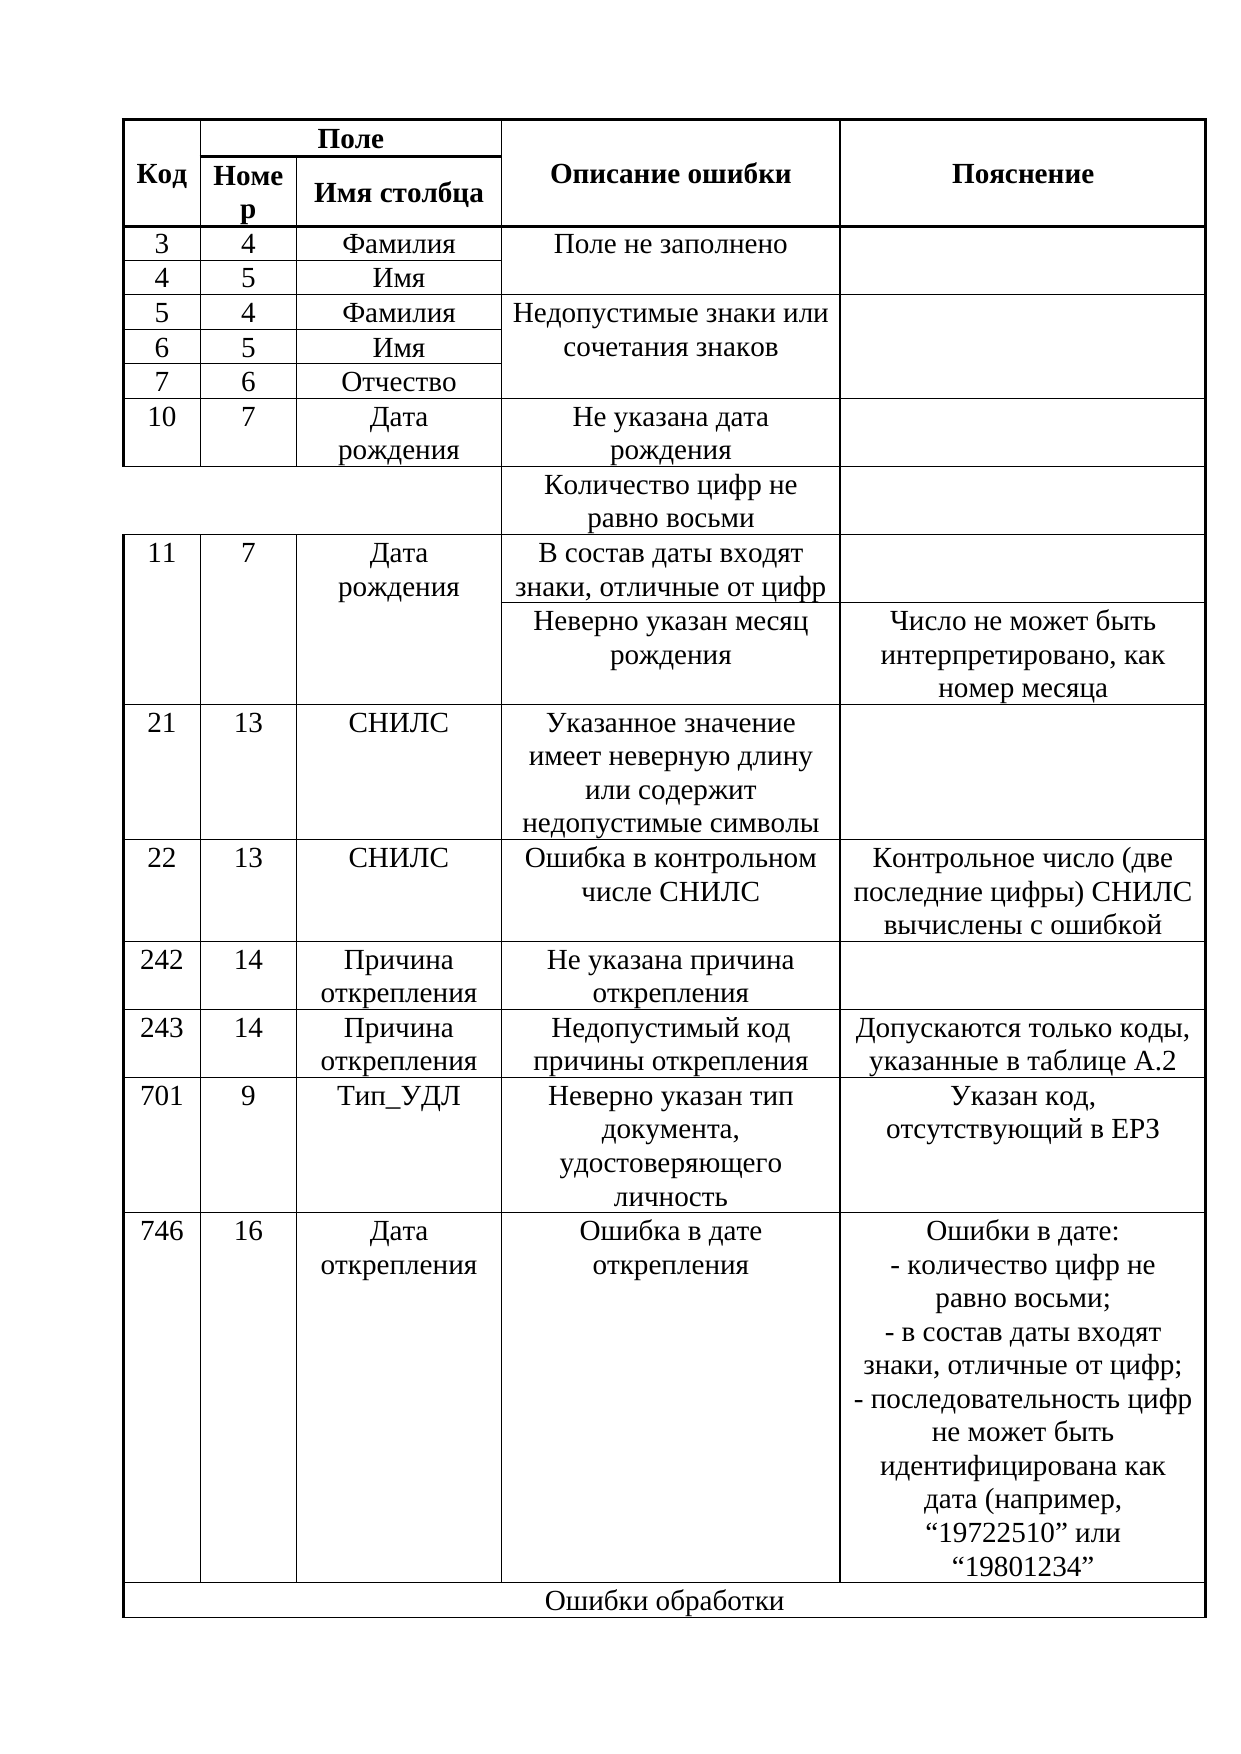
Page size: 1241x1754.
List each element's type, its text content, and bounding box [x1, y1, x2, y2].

table_cell [841, 705, 1204, 839]
table_cell Указанное значение имеет неверную длину или содержит недопустимые символы [502, 705, 839, 839]
table_cell [841, 467, 1204, 534]
table_cell [841, 942, 1204, 1009]
table_cell 7 [125, 364, 200, 398]
table_cell Ошибка в контрольном числе СНИЛС [502, 840, 839, 941]
table_cell 14 [201, 942, 296, 1009]
table_cell Номер [201, 158, 296, 225]
table_cell Ошибки обработки [125, 1583, 1204, 1617]
table_header Код [125, 121, 200, 225]
table_cell В состав даты входят знаки, отличные от цифр [502, 535, 839, 602]
table_cell 6 [125, 330, 200, 363]
table_cell 13 [201, 705, 296, 839]
table_cell Тип_УДЛ [297, 1078, 501, 1212]
table_cell СНИЛС [297, 705, 501, 839]
table_cell 5 [125, 295, 200, 329]
table_cell СНИЛС [297, 840, 501, 941]
table_header Поле [201, 121, 501, 155]
table_cell 7 [201, 535, 296, 704]
table_cell 10 [125, 399, 200, 466]
table_header Пояснение [841, 121, 1204, 225]
table_cell Имя [297, 261, 501, 294]
table_cell 746 [125, 1213, 200, 1582]
table_cell 22 [125, 840, 200, 941]
table_cell 11 [125, 535, 200, 704]
table_header Описание ошибки [502, 121, 839, 225]
table_cell [841, 295, 1204, 398]
table_cell 7 [201, 399, 296, 466]
table_cell Допускаются только коды, указанные в таблице А.2 [841, 1010, 1204, 1077]
table_cell 3 [125, 228, 200, 259]
table_cell Дата рождения [297, 535, 501, 704]
table_cell Указан код, отсутствующий в ЕРЗ [841, 1078, 1204, 1212]
table_cell [841, 399, 1204, 466]
table_cell Отчество [297, 364, 501, 398]
table_cell Фамилия [297, 228, 501, 259]
table_cell 4 [125, 261, 200, 294]
table_cell Фамилия [297, 295, 501, 329]
table_cell [841, 535, 1204, 602]
table_cell 9 [201, 1078, 296, 1212]
table_cell 13 [201, 840, 296, 941]
table_cell Недопустимые знаки или сочетания знаков [502, 295, 839, 398]
table_cell Не указана причина открепления [502, 942, 839, 1009]
table_cell Причина открепления [297, 942, 501, 1009]
table_cell Недопустимый код причины открепления [502, 1010, 839, 1077]
table_cell Число не может быть интерпретировано, как номер месяца [841, 603, 1204, 704]
table_cell 4 [201, 228, 296, 259]
table_cell [841, 228, 1204, 294]
table_cell Причина открепления [297, 1010, 501, 1077]
table_cell 243 [125, 1010, 200, 1077]
table_cell 6 [201, 364, 296, 398]
table_cell Имя [297, 330, 501, 363]
table_cell 5 [201, 261, 296, 294]
table_cell 14 [201, 1010, 296, 1077]
table_cell 21 [125, 705, 200, 839]
table_cell Ошибка в дате открепления [502, 1213, 839, 1582]
table_cell 4 [201, 295, 296, 329]
table_cell Дата рождения [297, 399, 501, 466]
table_cell Ошибки в дате: - количество цифр не равно восьми; - в состав даты входят знаки, отличные от цифр; - последовательность цифр не может быть идентифицирована как дата (например, “19722510” или “19801234” [841, 1213, 1204, 1582]
table_cell 701 [125, 1078, 200, 1212]
table_cell Количество цифр не равно восьми [502, 467, 839, 534]
table_cell Неверно указан тип документа, удостоверяющего личность [502, 1078, 839, 1212]
table_cell Не указана дата рождения [502, 399, 839, 466]
table_cell Имя столбца [297, 158, 501, 225]
table_cell 5 [201, 330, 296, 363]
table_cell Поле не заполнено [502, 228, 839, 294]
table_cell 16 [201, 1213, 296, 1582]
table_cell Дата открепления [297, 1213, 501, 1582]
table_cell Неверно указан месяц рождения [502, 603, 839, 704]
table_cell 242 [125, 942, 200, 1009]
table_cell Контрольное число (две последние цифры) СНИЛС вычислены с ошибкой [841, 840, 1204, 941]
